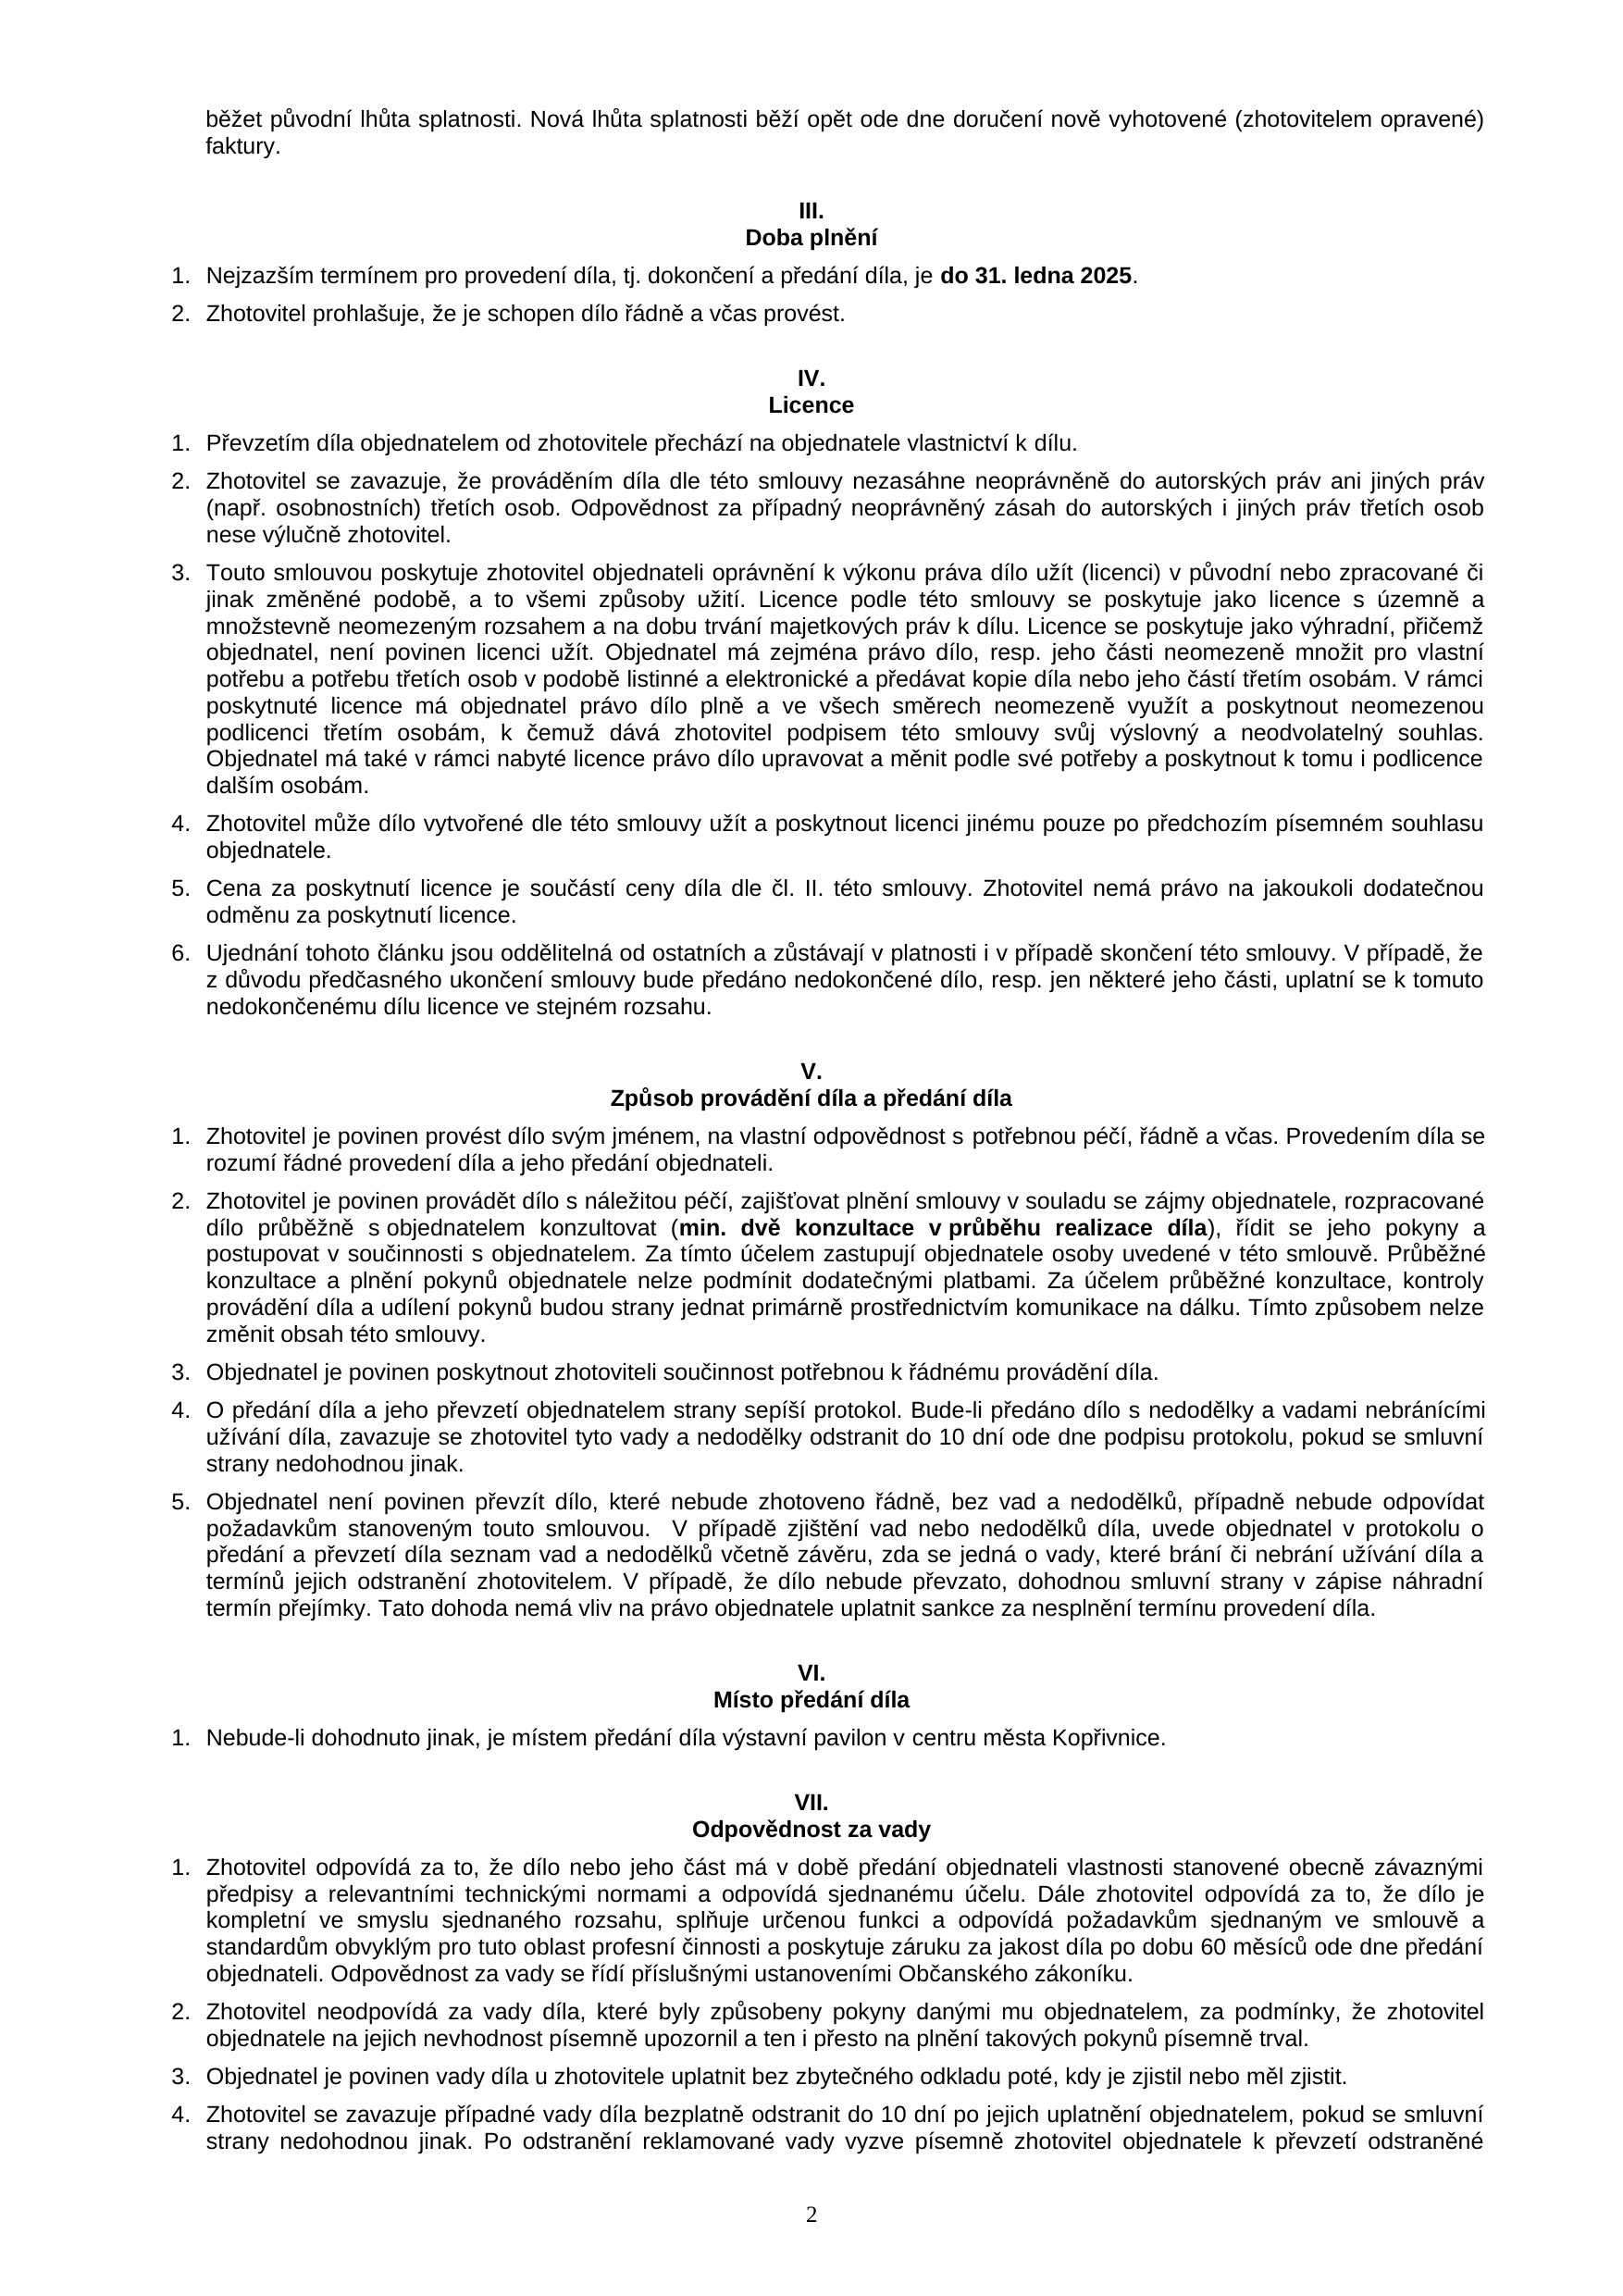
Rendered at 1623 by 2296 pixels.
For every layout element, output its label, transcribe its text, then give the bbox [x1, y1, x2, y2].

list Cena za poskytnutí licence je součástí ceny díla dle čl. II. této smlouvy. Zhotovitel nemá právo na jakoukoli dodatečnou odměnu za poskytnutí licence. [171, 875, 1486, 928]
list Převzetím díla objednatelem od zhotovitele přechází na objednatele vlastnictví k dílu. [171, 429, 1486, 456]
text Doba plnění [137, 224, 1486, 250]
list Nejzazším termínem pro provedení díla, tj. dokončení a předání díla, je do 31. ledna 2025. [171, 262, 1486, 289]
list Zhotovitel odpovídá za to, že dílo nebo jeho část má v době předání objednateli vlastnosti stanovené obecně závaznými předpisy a relevantními technickými normami a odpovídá sjednanému účelu. Dále zhotovitel odpovídá za to, že dílo je kompletní ve smyslu sjednaného rozsahu, splňuje určenou funkci a odpovídá požadavkům sjednaným ve smlouvě a standardům obvyklým pro tuto oblast profesní činnosti a poskytuje záruku za jakost díla po dobu 60 měsíců ode dne předání objednateli. Odpovědnost za vady se řídí příslušnými ustanoveními Občanského zákoníku. [171, 1854, 1486, 1987]
list Zhotovitel je povinen provést dílo svým jménem, na vlastní odpovědnost s potřebnou péčí, řádně a včas. Provedením díla se rozumí řádné provedení díla a jeho předání objednateli. [171, 1123, 1486, 1175]
list Zhotovitel prohlašuje, že je schopen dílo řádně a včas provést. [171, 300, 1486, 327]
list Zhotovitel se zavazuje, že prováděním díla dle této smlouvy nezasáhne neoprávněně do autorských práv ani jiných práv (např. osobnostních) třetích osob. Odpovědnost za případný neoprávněný zásah do autorských i jiných práv třetích osob nese výlučně zhotovitel. [171, 467, 1486, 548]
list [171, 105, 1486, 159]
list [171, 2101, 1486, 2154]
text Licence [137, 391, 1486, 418]
list Objednatel je povinen vady díla u zhotovitele uplatnit bez zbytečného odkladu poté, kdy je zjistil nebo měl zjistit. [171, 2063, 1486, 2090]
list Nebude-li dohodnuto jinak, je místem předání díla výstavní pavilon v centru města Kopřivnice. [171, 1724, 1486, 1751]
list Objednatel není povinen převzít dílo, které nebude zhotoveno řádně, bez vad a nedodělků, případně nebude odpovídat požadavkům stanoveným touto smlouvou. V případě zjištění vad nebo nedodělků díla, uvede objednatel v protokolu o předání a převzetí díla seznam vad a nedodělků včetně závěru, zda se jedná o vady, které brání či nebrání užívání díla a termínů jejich odstranění zhotovitelem. V případě, že dílo nebude převzato, dohodnou smluvní strany v zápise náhradní termín přejímky. Tato dohoda nemá vliv na právo objednatele uplatnit sankce za nesplnění termínu provedení díla. [171, 1488, 1486, 1621]
list Zhotovitel neodpovídá za vady díla, které byly způsobeny pokyny danými mu objednatelem, za podmínky, že zhotovitel objednatele na jejich nevhodnost písemně upozornil a ten i přesto na plnění takových pokynů písemně trval. [171, 1998, 1486, 2052]
text Způsob provádění díla a předání díla [137, 1085, 1486, 1111]
text VI. [137, 1659, 1486, 1686]
list Ujednání tohoto článku jsou oddělitelná od ostatních a zůstávají v platnosti i v případě skončení této smlouvy. V případě, že z důvodu předčasného ukončení smlouvy bude předáno nedokončené dílo, resp. jen některé jeho části, uplatní se k tomuto nedokončenému dílu licence ve stejném rozsahu. [171, 939, 1486, 1020]
text Odpovědnost za vady [137, 1816, 1486, 1842]
list Zhotovitel může dílo vytvořené dle této smlouvy užít a poskytnout licenci jinému pouze po předchozím písemném souhlasu objednatele. [171, 810, 1486, 863]
list Touto smlouvou poskytuje zhotovitel objednateli oprávnění k výkonu práva dílo užít (licenci) v původní nebo zpracované či jinak změněné podobě, a to všemi způsoby užití. Licence podle této smlouvy se poskytuje jako licence s územně a množstevně neomezeným rozsahem a na dobu trvání majetkových práv k dílu. Licence se poskytuje jako výhradní, přičemž objednatel, není povinen licenci užít. Objednatel má zejména právo dílo, resp. jeho části neomezeně množit pro vlastní potřebu a potřebu třetích osob v podobě listinné a elektronické a předávat kopie díla nebo jeho částí třetím osobám. V rámci poskytnuté licence má objednatel právo dílo plně a ve všech směrech neomezeně využít a poskytnout neomezenou podlicenci třetím osobám, k čemuž dává zhotovitel podpisem této smlouvy svůj výslovný a neodvolatelný souhlas. Objednatel má také v rámci nabyté licence právo dílo upravovat a měnit podle své potřeby a poskytnout k tomu i podlicence dalším osobám. [171, 559, 1486, 799]
text IV. [137, 365, 1486, 391]
text VII. [137, 1789, 1486, 1816]
list Zhotovitel je povinen provádět dílo s náležitou péčí, zajišťovat plnění smlouvy v souladu se zájmy objednatele, rozpracované dílo průběžně s objednatelem konzultovat (min. dvě konzultace v průběhu realizace díla), řídit se jeho pokyny a postupovat v součinnosti s objednatelem. Za tímto účelem zastupují objednatele osoby uvedené v této smlouvě. Průběžné konzultace a plnění pokynů objednatele nelze podmínit dodatečnými platbami. Za účelem průběžné konzultace, kontroly provádění díla a udílení pokynů budou strany jednat primárně prostřednictvím komunikace na dálku. Tímto způsobem nelze změnit obsah této smlouvy. [171, 1187, 1486, 1347]
list O předání díla a jeho převzetí objednatelem strany sepíší protokol. Bude-li předáno dílo s nedodělky a vadami nebránícími užívání díla, zavazuje se zhotovitel tyto vady a nedodělky odstranit do 10 dní ode dne podpisu protokolu, pokud se smluvní strany nedohodnou jinak. [171, 1396, 1486, 1476]
text V. [137, 1058, 1486, 1085]
list Objednatel je povinen poskytnout zhotoviteli součinnost potřebnou k řádnému provádění díla. [171, 1359, 1486, 1385]
text III. [137, 197, 1486, 224]
text Místo předání díla [137, 1686, 1486, 1712]
